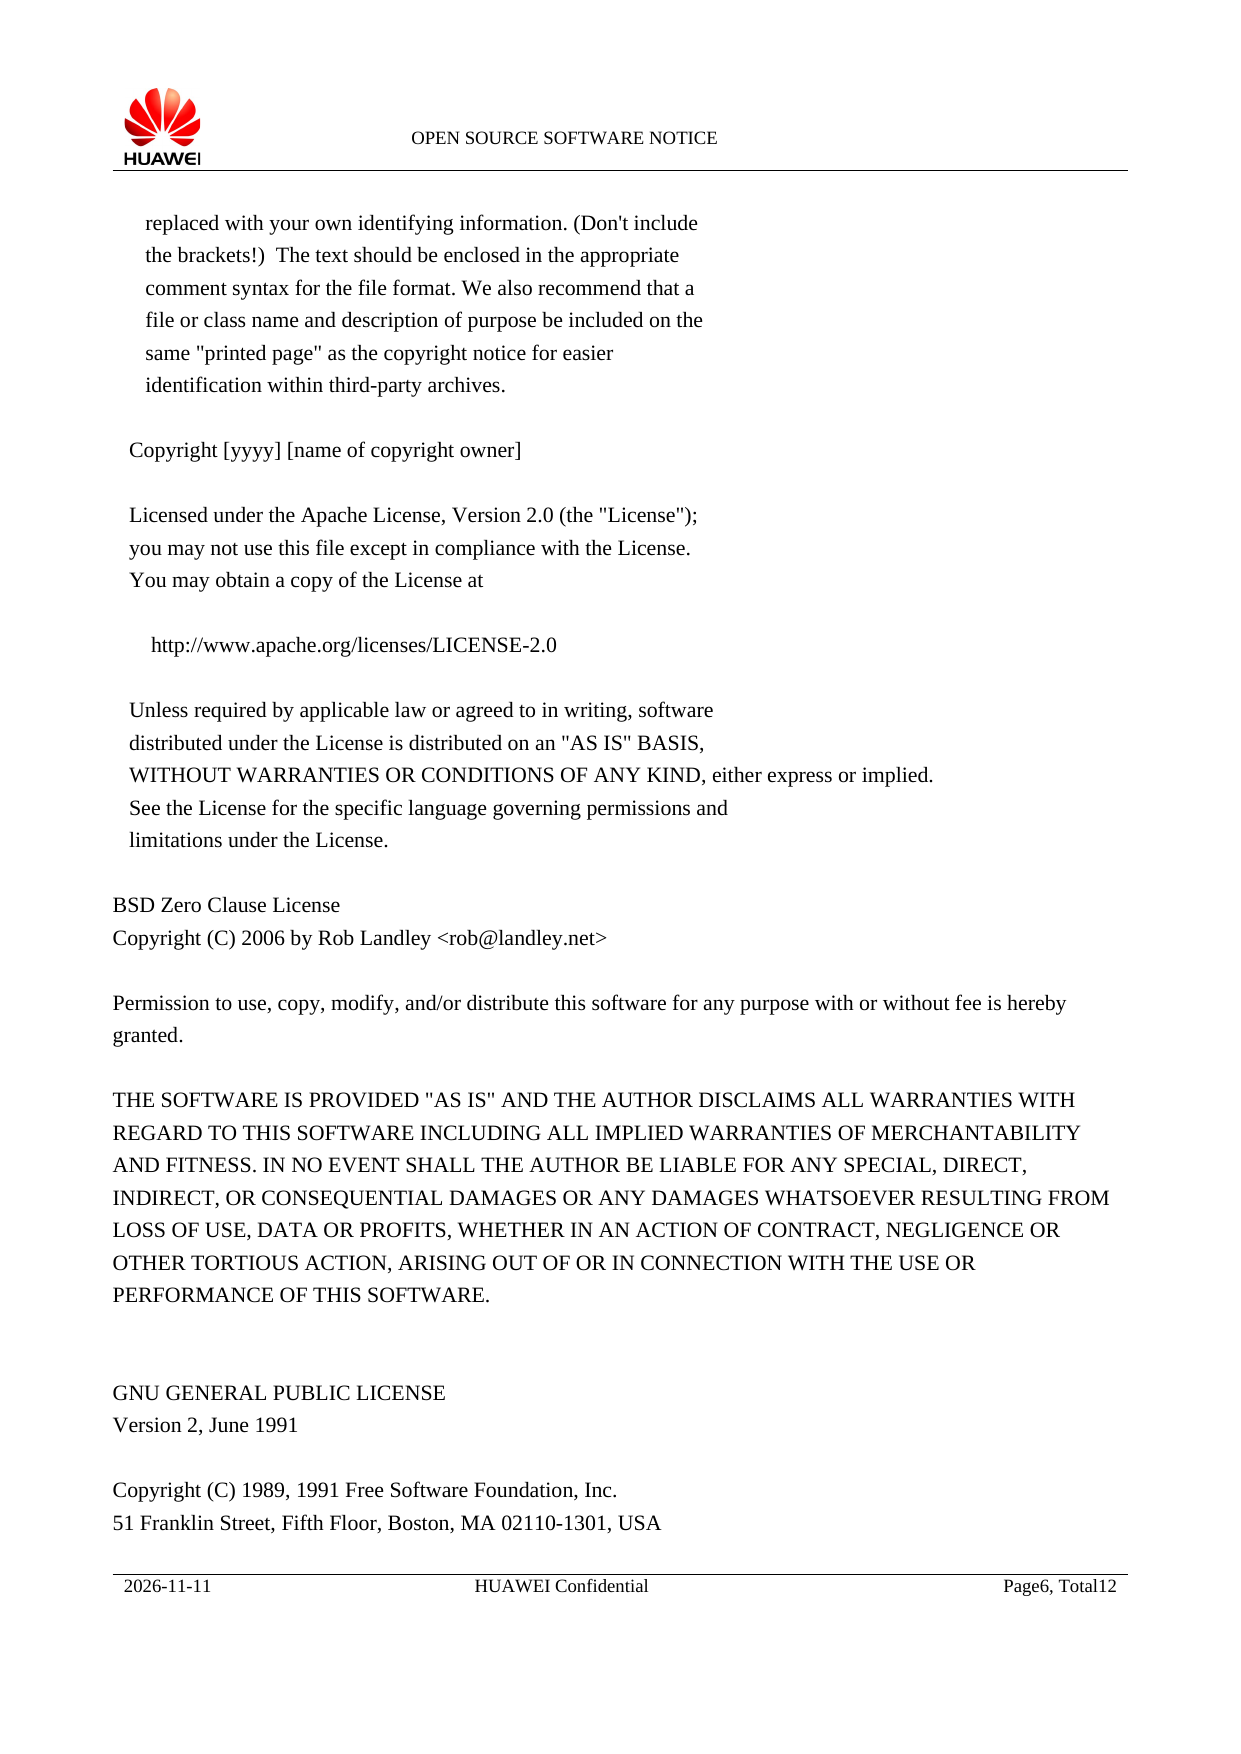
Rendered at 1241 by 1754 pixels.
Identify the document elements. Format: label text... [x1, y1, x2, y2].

picture [124, 88, 201, 165]
